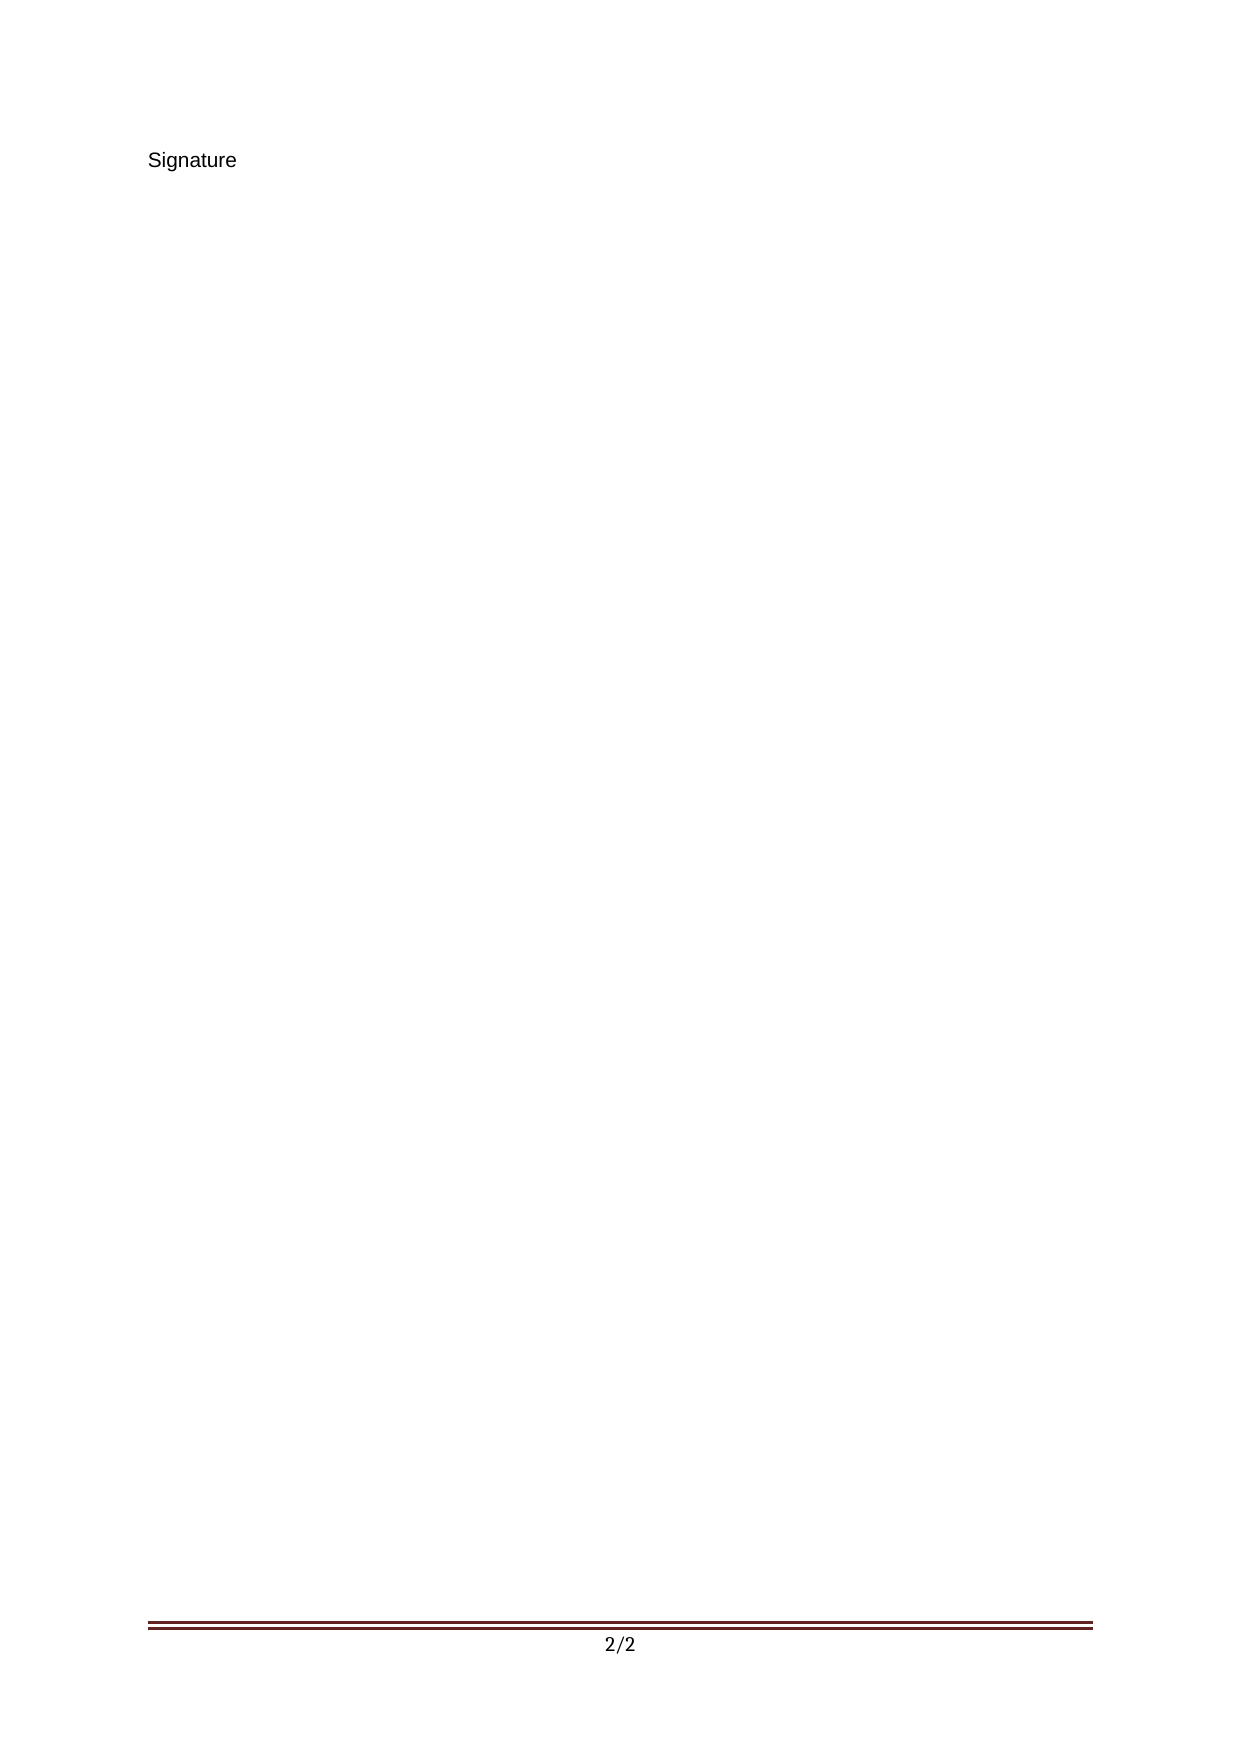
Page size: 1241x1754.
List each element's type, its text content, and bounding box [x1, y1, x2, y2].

text Signature [148, 148, 1093, 172]
